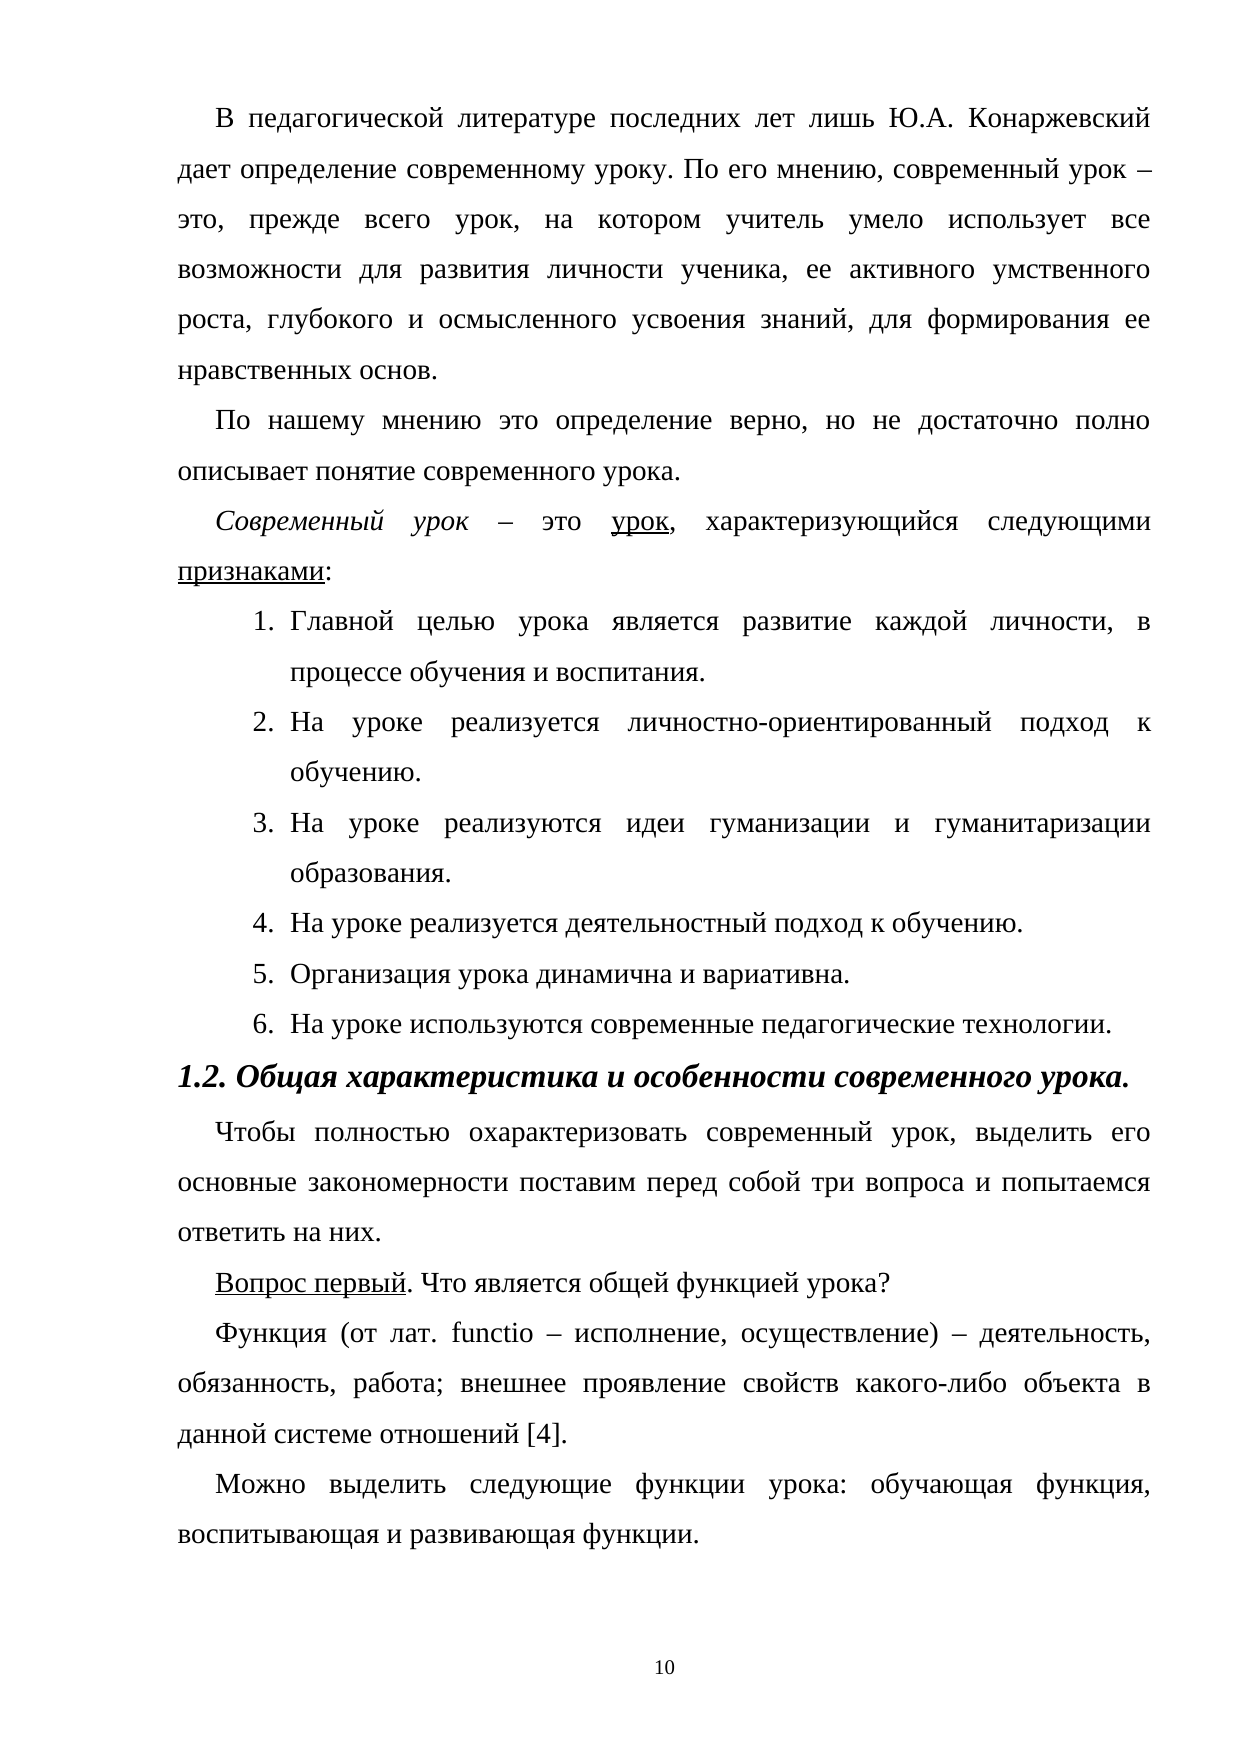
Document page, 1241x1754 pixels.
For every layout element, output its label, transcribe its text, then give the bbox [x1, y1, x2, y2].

list Организация урока динамична и вариативна. [252, 956, 1152, 989]
text Чтобы полностью охарактеризовать современный урок, выделить его основные закономерности поставим перед собой три вопроса и попытаемся ответить на них. [177, 1114, 1152, 1248]
list На уроке реализуется деятельностный подход к обучению. [252, 905, 1152, 939]
subtitle 1.2. Общая характеристика и особенности современного урока. [177, 1056, 1152, 1095]
text Вопрос первый. Что является общей функцией урока? [177, 1265, 1152, 1298]
list На уроке реализуются идеи гуманизации и гуманитаризации образования. [252, 805, 1152, 889]
text По нашему мнению это определение верно, но не достаточно полно описывает понятие современного урока. [177, 402, 1152, 486]
list На уроке используются современные педагогические технологии. [252, 1006, 1152, 1039]
text Функция (от лат. functio – исполнение, осуществление) – деятельность, обязанность, работа; внешнее проявление свойств какого-либо объекта в данной системе отношений [4]. [177, 1315, 1152, 1449]
text В педагогической литературе последних лет лишь Ю.А. Конаржевский дает определение современному уроку. По его мнению, современный урок – это, прежде всего урок, на котором учитель умело использует все возможности для развития личности ученика, ее активного умственного роста, глубокого и осмысленного усвоения знаний, для формирования ее нравственных основ. [177, 100, 1152, 386]
list Главной целью урока является развитие каждой личности, в процессе обучения и воспитания. [253, 603, 1152, 687]
list На уроке реализуется личностно-ориентированный подход к обучению. [252, 704, 1152, 788]
text Можно выделить следующие функции урока: обучающая функция, воспитывающая и развивающая функции. [177, 1466, 1152, 1550]
text Современный урок – это урок, характеризующийся следующими признаками: [177, 503, 1152, 587]
